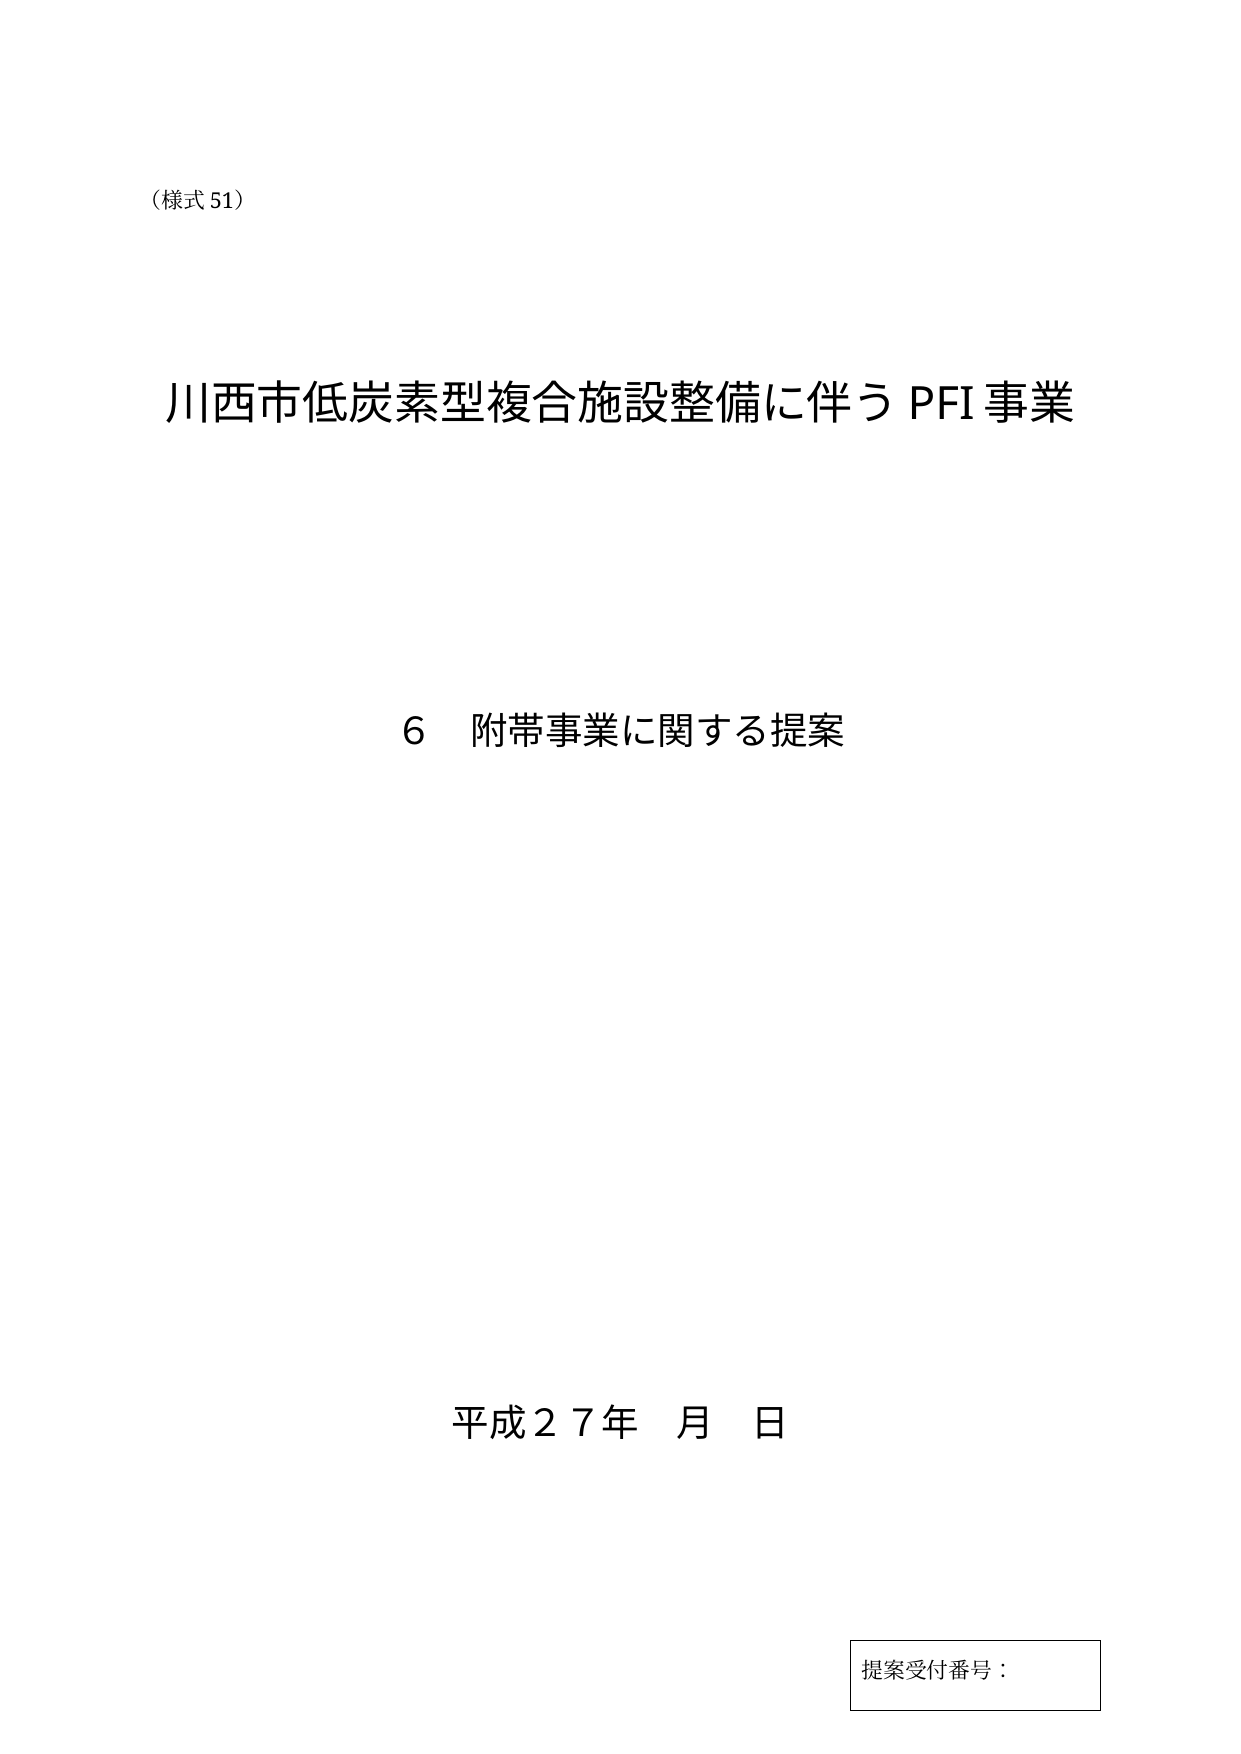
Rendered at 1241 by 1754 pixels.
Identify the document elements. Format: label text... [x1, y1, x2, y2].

text 川西市低炭素型複合施設整備に伴うPFI事業 [139, 363, 1101, 436]
text 平成２７年 月 日 [139, 1384, 1101, 1457]
text （様式） [139, 181, 1101, 217]
text ６ 附帯事業に関する提案 [139, 691, 1101, 764]
